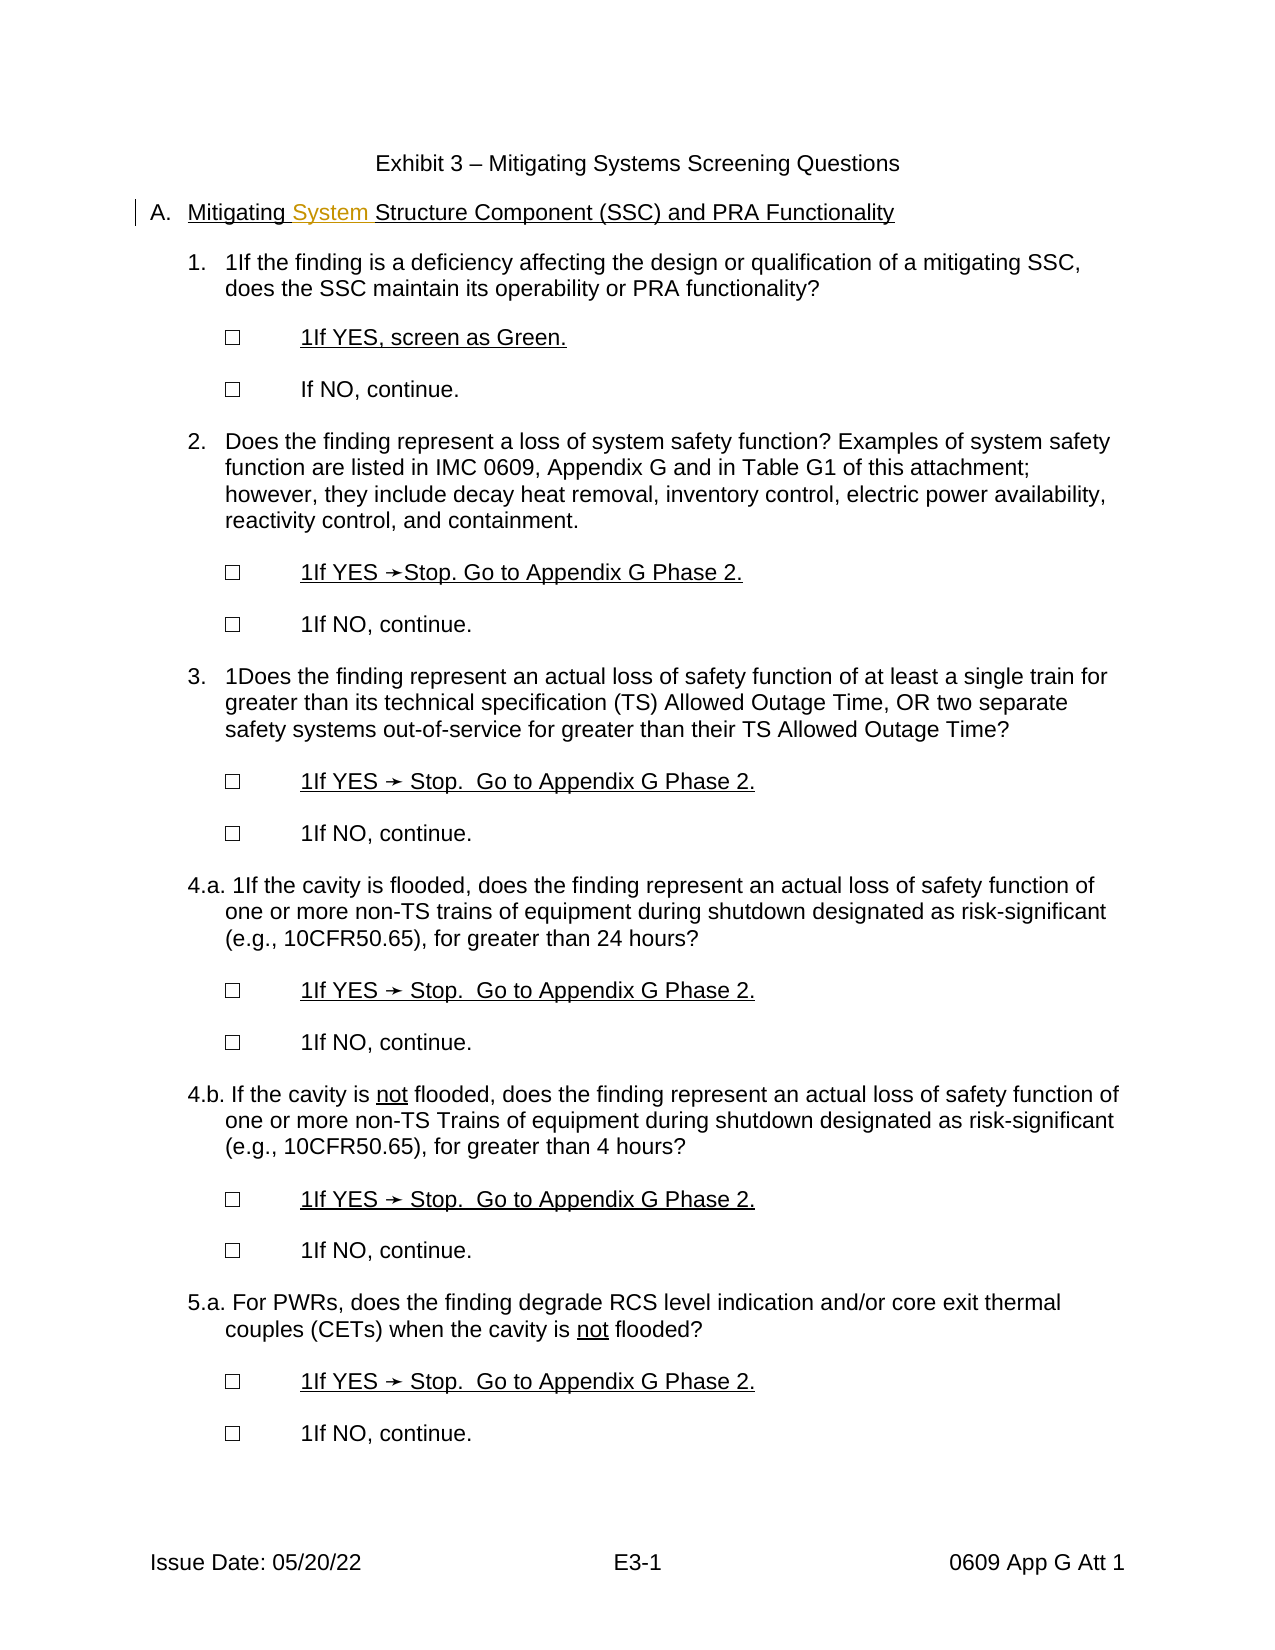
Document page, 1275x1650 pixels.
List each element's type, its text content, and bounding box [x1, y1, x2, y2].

list Does the finding represent an actual loss of safety function of at least a single train for greater than its technical specification (TS) Allowed Outage Time, OR two separate safety systems out-of-service for greater than their TS Allowed Outage Time? [187, 663, 1125, 742]
text 4.a. If the cavity is flooded, does the finding represent an actual loss of safety function of one or more non-TS trains of equipment during shutdown designated as risk-significant (e.g., 10CFR50.65), for greater than 24 hours? [187, 872, 1125, 951]
list If YES ➛ Stop. Go to Appendix G Phase 2. [225, 1365, 1125, 1397]
list If NO, continue. [225, 1420, 1125, 1449]
list Does the finding represent a loss of system safety function? Examples of system safety function are listed in IMC 0609, Appendix G and in Table G1 of this attachment; however, they include decay heat removal, inventory control, electric power availability, reactivity control, and containment. [187, 428, 1125, 533]
list If NO, continue. [225, 820, 1125, 849]
list If YES ➛ Stop. Go to Appendix G Phase 2. [225, 765, 1125, 797]
list If YES ➛ Stop. Go to Appendix G Phase 2. [225, 974, 1125, 1006]
title Exhibit 3 – Mitigating Systems Screening Questions [150, 150, 1125, 176]
list If NO, continue. [225, 376, 1125, 405]
text 5.a. For PWRs, does the finding degrade RCS level indication and/or core exit thermal couples (CETs) when the cavity is not flooded? [187, 1289, 1125, 1342]
list If NO, continue. [225, 1029, 1125, 1058]
text 4.b. If the cavity is not flooded, does the finding represent an actual loss of safety function of one or more non-TS Trains of equipment during shutdown designated as risk-significant (e.g., 10CFR50.65), for greater than 4 hours? [187, 1081, 1125, 1159]
list Mitigating Structure Component (SSC) and PRA Functionality [150, 199, 1125, 226]
list If YES ➛Stop. Go to Appendix G Phase 2. [225, 556, 1125, 588]
list If YES, screen as Green. [225, 324, 1125, 353]
list If NO, continue. [225, 611, 1125, 640]
list If NO, continue. [225, 1237, 1125, 1266]
list If YES ➛ Stop. Go to Appendix G Phase 2. [225, 1182, 1125, 1214]
list If the finding is a deficiency affecting the design or qualification of a mitigating SSC, does the SSC maintain its operability or PRA functionality? [187, 248, 1125, 301]
